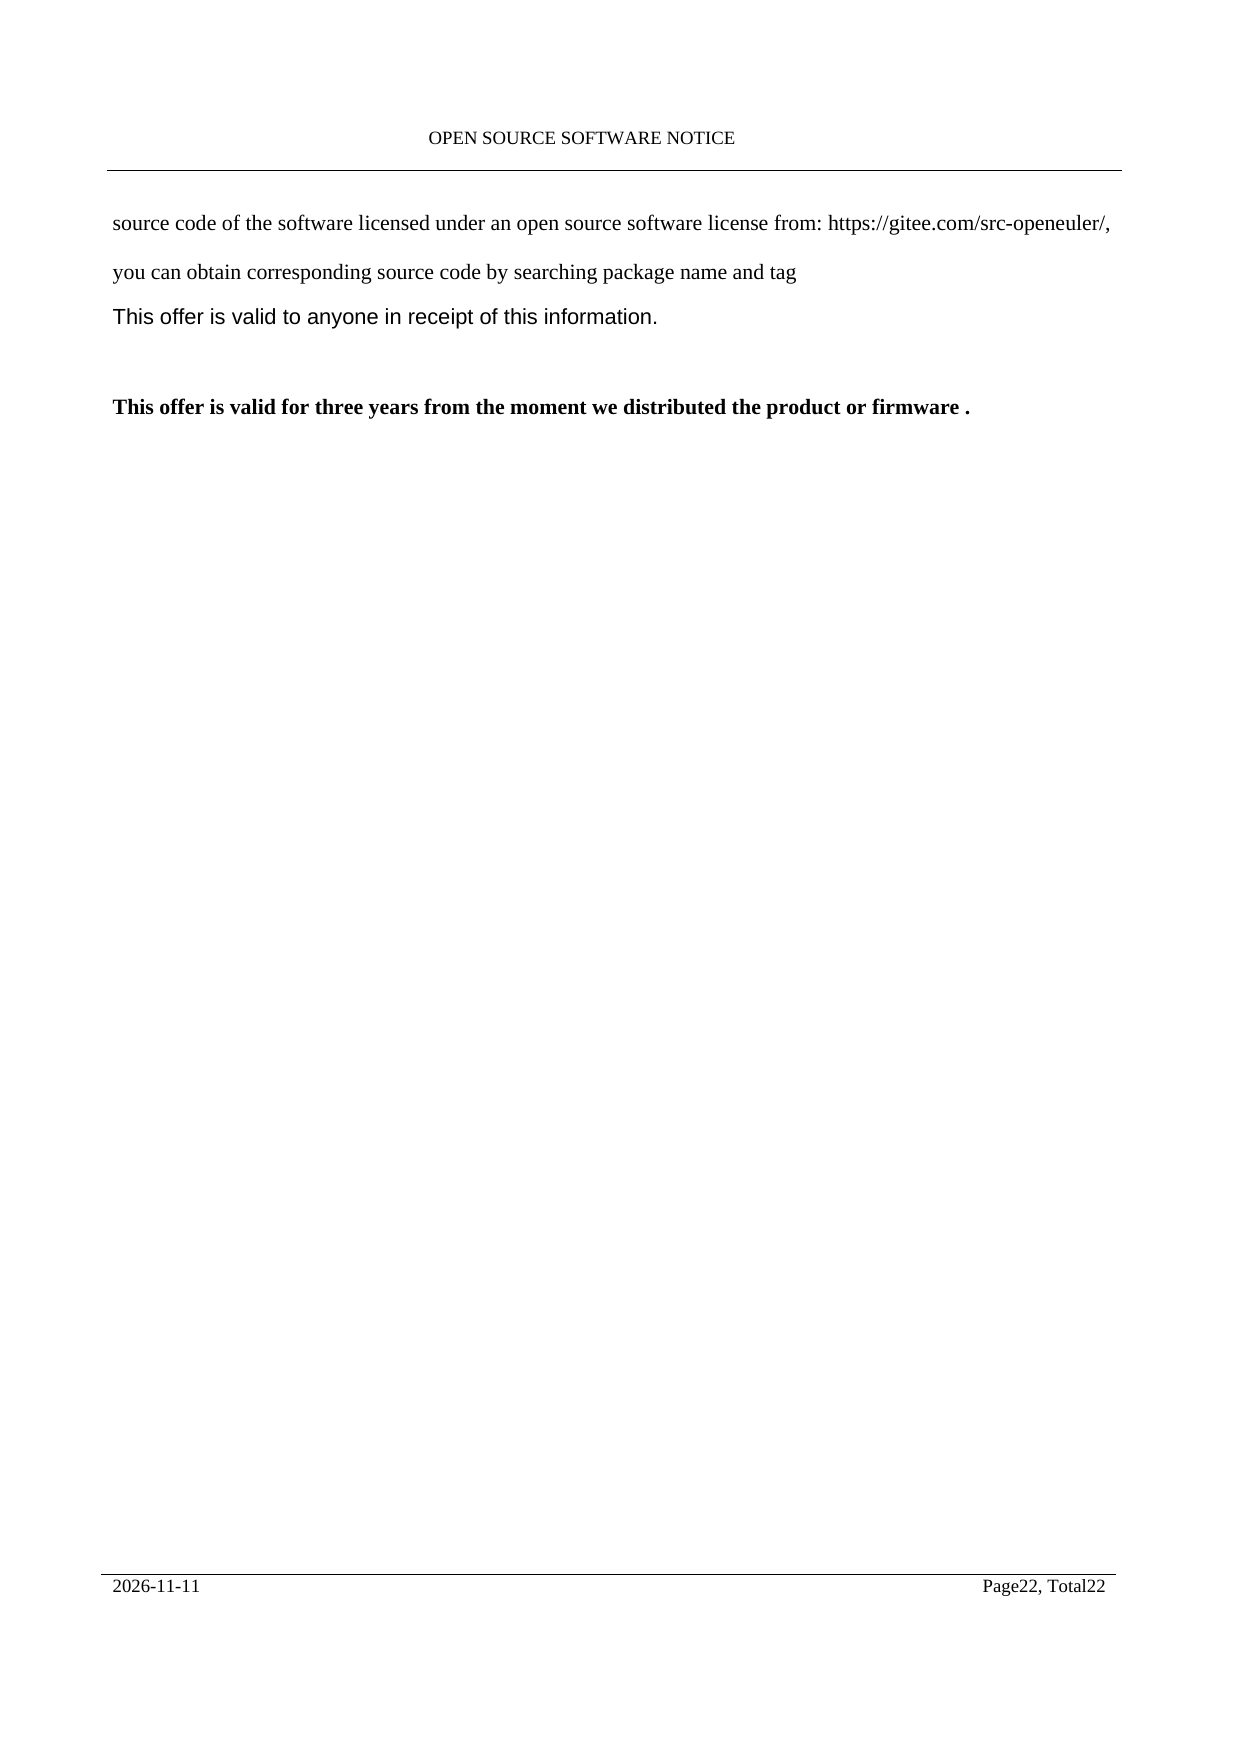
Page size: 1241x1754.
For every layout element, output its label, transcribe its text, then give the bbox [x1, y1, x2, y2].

text This offer is valid to anyone in receipt of this information. [112, 300, 1128, 333]
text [112, 206, 1128, 288]
text This offer is valid for three years from the moment we distributed the product or firmware . [112, 390, 1128, 423]
